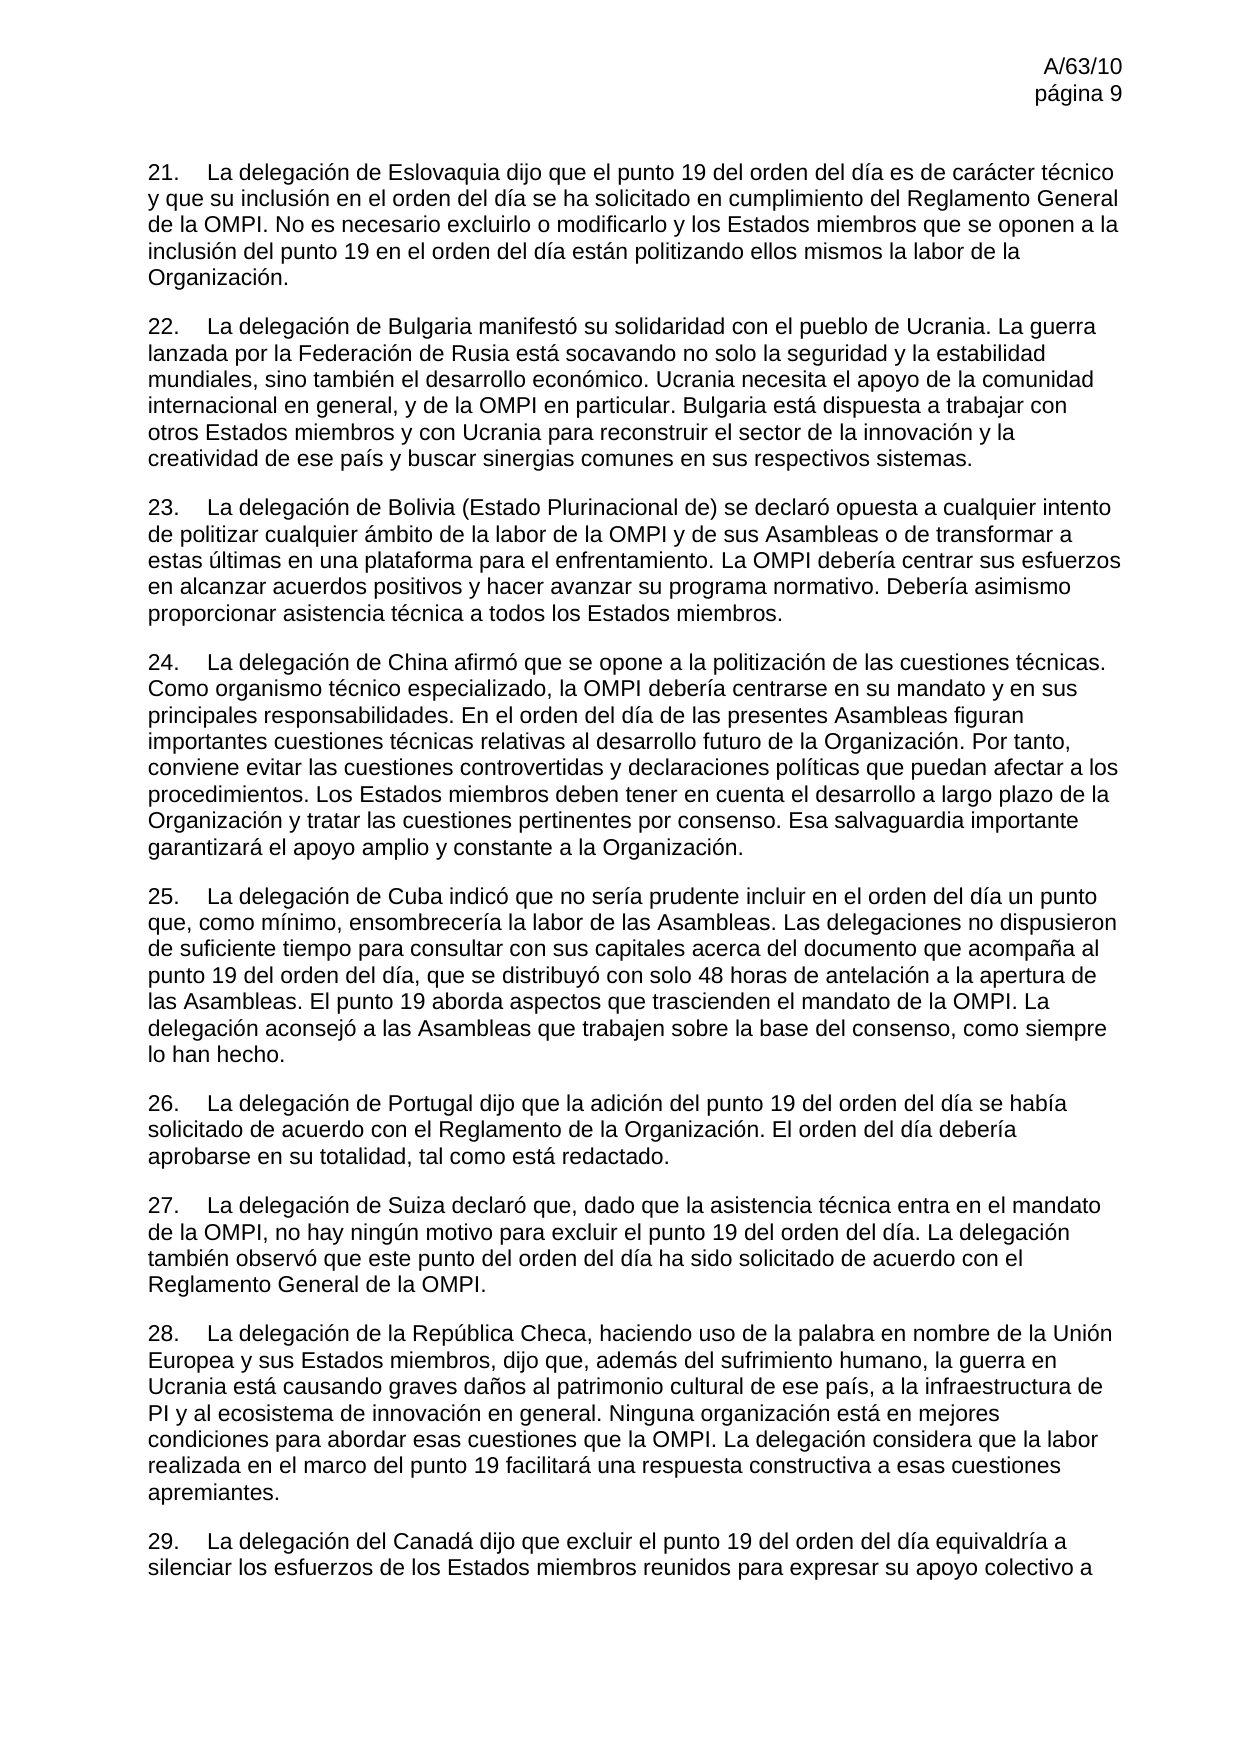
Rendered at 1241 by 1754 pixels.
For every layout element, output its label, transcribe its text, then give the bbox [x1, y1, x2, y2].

text La delegación de Portugal dijo que la adición del punto 19 del orden del día se había solicitado de acuerdo con el Reglamento de la Organización. El orden del día debería aprobarse en su totalidad, tal como está redactado. [148, 1090, 1122, 1169]
text La delegación de Cuba indicó que no sería prudente incluir en el orden del día un punto que, como mínimo, ensombrecería la labor de las Asambleas. Las delegaciones no dispusieron de suficiente tiempo para consultar con sus capitales acerca del documento que acompaña al punto 19 del orden del día, que se distribuyó con solo 48 horas de antelación a la apertura de las Asambleas. El punto 19 aborda aspectos que trascienden el mandato de la OMPI. La delegación aconsejó a las Asambleas que trabajen sobre la base del consenso, como siempre lo han hecho. [148, 883, 1122, 1067]
text La delegación de Bulgaria manifestó su solidaridad con el pueblo de Ucrania. La guerra lanzada por la Federación de Rusia está socavando no solo la seguridad y la estabilidad mundiales, sino también el desarrollo económico. Ucrania necesita el apoyo de la comunidad internacional en general, y de la OMPI en particular. Bulgaria está dispuesta a trabajar con otros Estados miembros y con Ucrania para reconstruir el sector de la innovación y la creatividad de ese país y buscar sinergias comunes en sus respectivos sistemas. [148, 313, 1122, 471]
text La delegación de la República Checa, haciendo uso de la palabra en nombre de la Unión Europea y sus Estados miembros, dijo que, además del sufrimiento humano, la guerra en Ucrania está causando graves daños al patrimonio cultural de ese país, a la infraestructura de PI y al ecosistema de innovación en general. Ninguna organización está en mejores condiciones para abordar esas cuestiones que la OMPI. La delegación considera que la labor realizada en el marco del punto 19 facilitará una respuesta constructiva a esas cuestiones apremiantes. [148, 1320, 1122, 1505]
text La delegación de China afirmó que se opone a la politización de las cuestiones técnicas. Como organismo técnico especializado, la OMPI debería centrarse en su mandato y en sus principales responsabilidades. En el orden del día de las presentes Asambleas figuran importantes cuestiones técnicas relativas al desarrollo futuro de la Organización. Por tanto, conviene evitar las cuestiones controvertidas y declaraciones políticas que puedan afectar a los procedimientos. Los Estados miembros deben tener en cuenta el desarrollo a largo plazo de la Organización y tratar las cuestiones pertinentes por consenso. Esa salvaguardia importante garantizará el apoyo amplio y constante a la Organización. [148, 649, 1122, 860]
text La delegación de Bolivia (Estado Plurinacional de) se declaró opuesta a cualquier intento de politizar cualquier ámbito de la labor de la OMPI y de sus Asambleas o de transformar a estas últimas en una plataforma para el enfrentamiento. La OMPI debería centrar sus esfuerzos en alcanzar acuerdos positivos y hacer avanzar su programa normativo. Debería asimismo proporcionar asistencia técnica a todos los Estados miembros. [148, 494, 1122, 626]
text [148, 1528, 1122, 1581]
text La delegación de Eslovaquia dijo que el punto 19 del orden del día es de carácter técnico y que su inclusión en el orden del día se ha solicitado en cumplimiento del Reglamento General de la OMPI. No es necesario excluirlo o modificarlo y los Estados miembros que se oponen a la inclusión del punto 19 en el orden del día están politizando ellos mismos la labor de la Organización. [148, 158, 1122, 290]
text La delegación de Suiza declaró que, dado que la asistencia técnica entra en el mandato de la OMPI, no hay ningún motivo para excluir el punto 19 del orden del día. La delegación también observó que este punto del orden del día ha sido solicitado de acuerdo con el Reglamento General de la OMPI. [148, 1192, 1122, 1297]
